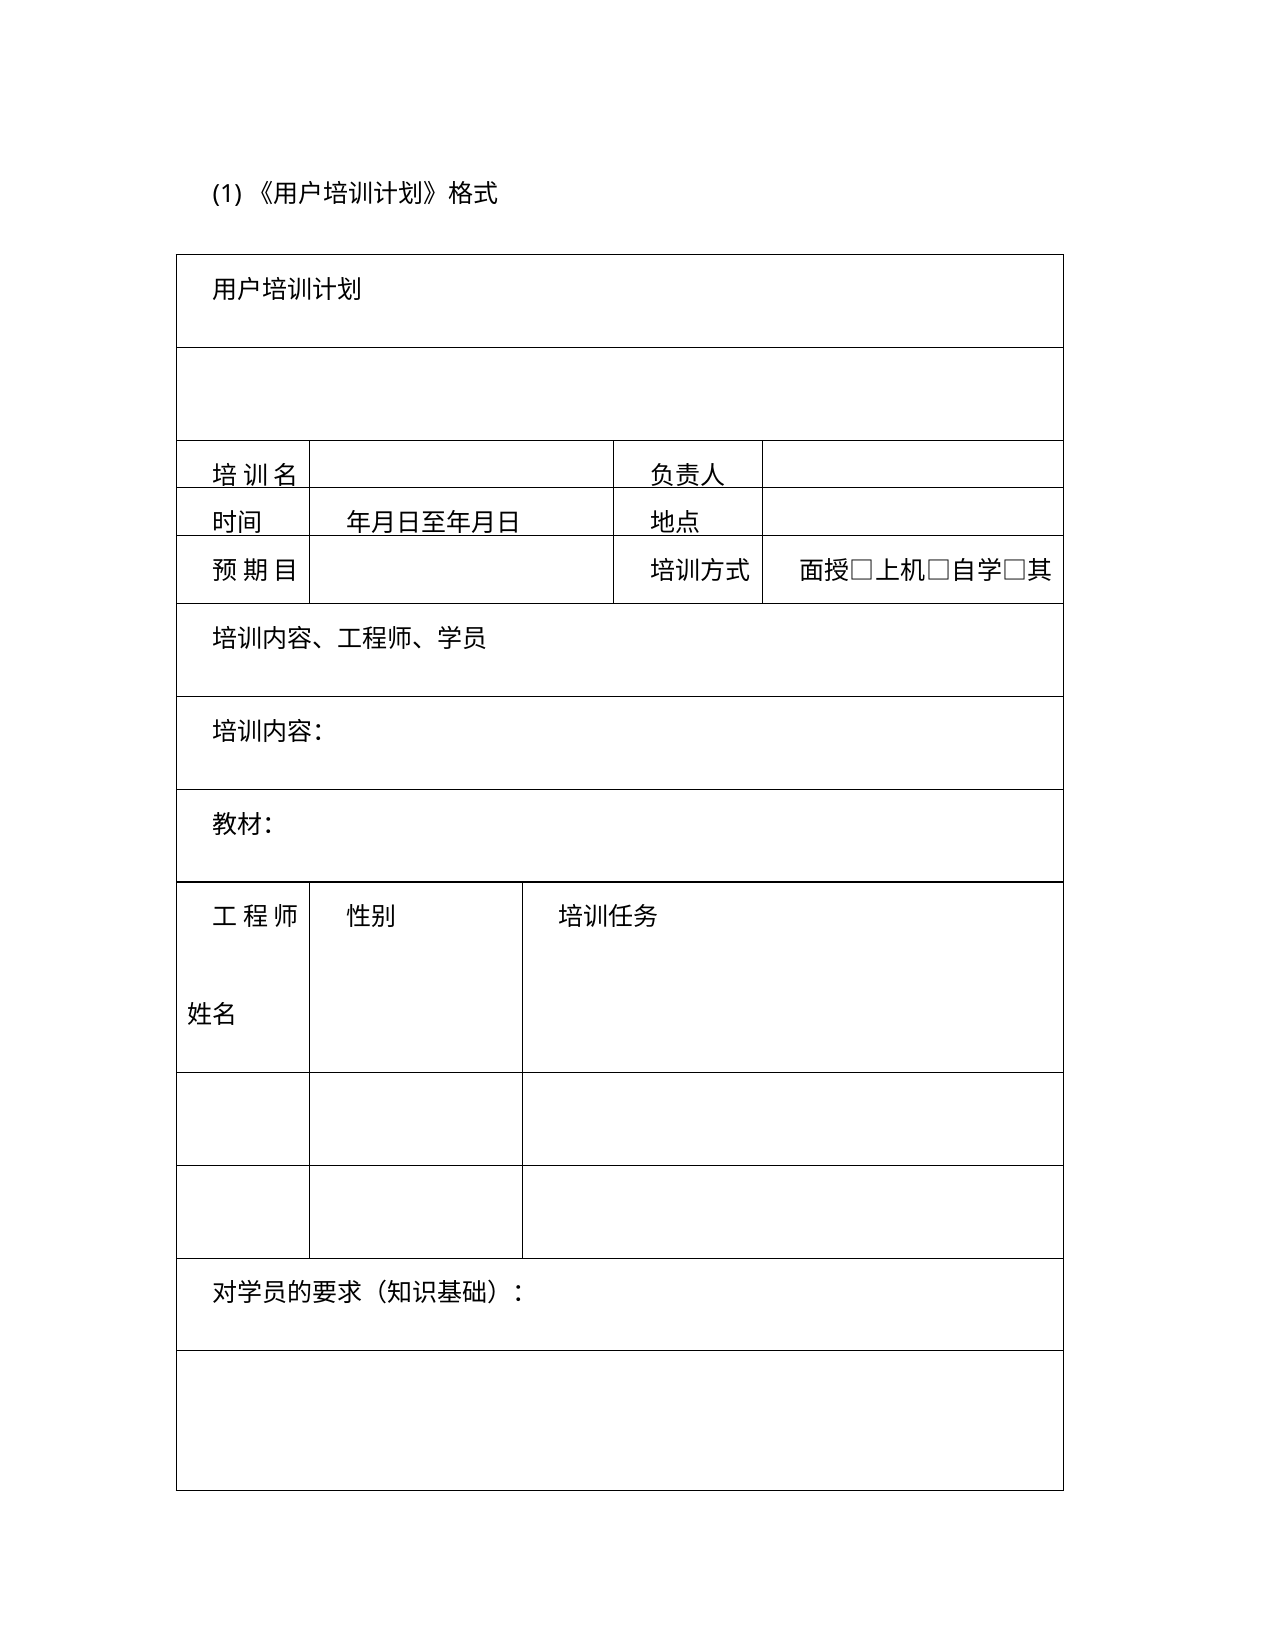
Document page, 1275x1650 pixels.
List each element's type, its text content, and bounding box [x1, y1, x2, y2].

table_cell [763, 441, 1063, 487]
text (1) 《用户培训计划》格式 [187, 159, 1087, 224]
table_cell [763, 488, 1063, 535]
table_cell [523, 1166, 1063, 1257]
table_cell 培训内容、工程师、学员 [177, 604, 1063, 696]
table_cell 预期目标 [177, 536, 309, 603]
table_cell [177, 1351, 1063, 1490]
table_cell 性别 [310, 883, 522, 1072]
table_cell [310, 536, 613, 603]
table_cell [310, 1166, 522, 1257]
table_cell 面授□上机□自学□其他 [763, 536, 1063, 603]
table_cell [177, 1166, 309, 1257]
table_cell 培训方式 [614, 536, 762, 603]
table_cell 时间 [177, 488, 309, 535]
table_cell 对学员的要求（知识基础）： [177, 1259, 1063, 1350]
table_cell [177, 1073, 309, 1164]
table_header 用户培训计划 [177, 255, 1063, 347]
table_cell 地点 [614, 488, 762, 535]
table_cell 培训任务 [523, 883, 1063, 1072]
table_cell 工程师姓名 [177, 883, 309, 1072]
table_cell [310, 1073, 522, 1164]
table_cell 培训名称 [177, 441, 309, 487]
table_cell [310, 441, 613, 487]
table_cell 培训内容： [177, 697, 1063, 789]
table_cell 教材： [177, 790, 1063, 881]
table_cell 年月日至年月日 [310, 488, 613, 535]
table_cell [177, 348, 1063, 440]
table_cell [523, 1073, 1063, 1164]
table_cell 负责人 [614, 441, 762, 487]
